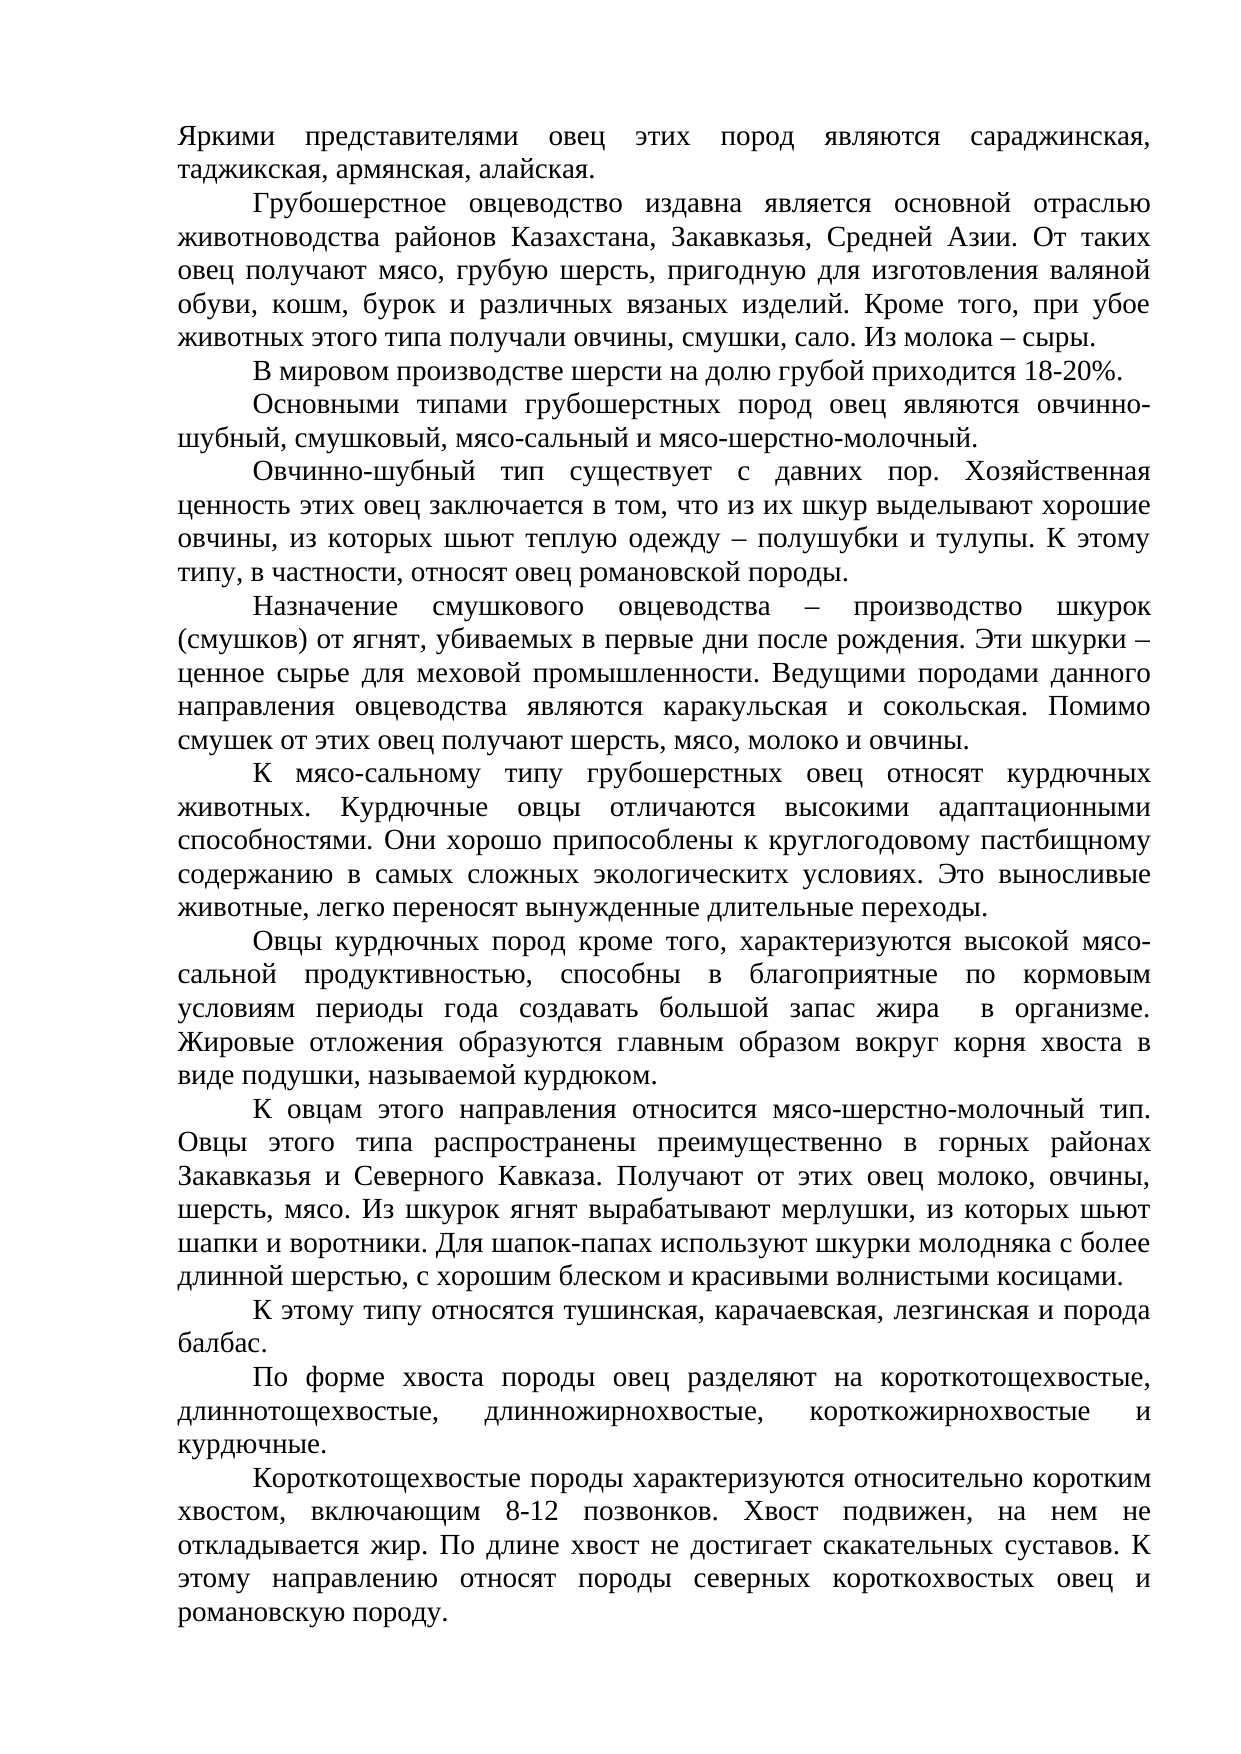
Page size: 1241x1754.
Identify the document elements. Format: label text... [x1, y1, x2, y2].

text К этому типу относятся тушинская, карачаевская, лезгинская и порода балбас. [177, 1292, 1152, 1359]
text К мясо-сальному типу грубошерстных овец относят курдючных животных. Курдючные овцы отличаются высокими адаптационными способностями. Они хорошо припособлены к круглогодовому пастбищному содержанию в самых сложных экологическитх условиях. Это выносливые животные, легко переносят вынужденные длительные переходы. [177, 755, 1152, 923]
text Грубошерстное овцеводство издавна является основной отраслью животноводства районов Казахстана, Закавказья, Средней Азии. От таких овец получают мясо, грубую шерсть, пригодную для изготовления валяной обуви, кошм, бурок и различных вязаных изделий. Кроме того, при убое животных этого типа получали овчины, смушки, сало. Из молока – сыры. [177, 185, 1152, 353]
text Назначение смушкового овцеводства – производство шкурок (смушков) от ягнят, убиваемых в первые дни после рождения. Эти шкурки – ценное сырье для меховой промышленности. Ведущими породами данного направления овцеводства являются каракульская и сокольская. Помимо смушек от этих овец получают шерсть, мясо, молоко и овчины. [177, 588, 1152, 755]
text По форме хвоста породы овец разделяют на короткотощехвостые, длиннотощехвостые, длинножирнохвостые, короткожирнохвостые и курдючные. [177, 1359, 1152, 1460]
text Короткотощехвостые породы характеризуются относительно коротким хвостом, включающим 8-12 позвонков. Хвост подвижен, на нем не откладывается жир. По длине хвост не достигает скакательных суставов. К этому направлению относят породы северных короткохвостых овец и романовскую породу. [177, 1460, 1152, 1627]
text Овчинно-шубный тип существует с давних пор. Хозяйственная ценность этих овец заключается в том, что из их шкур выделывают хорошие овчины, из которых шьют теплую одежду – полушубки и тулупы. К этому типу, в частности, относят овец романовской породы. [177, 453, 1152, 588]
text Основными типами грубошерстных пород овец являются овчинно-шубный, смушковый, мясо-сальный и мясо-шерстно-молочный. [177, 386, 1152, 453]
text В мировом производстве шерсти на долю грубой приходится 18-20%. [177, 353, 1152, 386]
text Овцы курдючных пород кроме того, характеризуются высокой мясо-сальной продуктивностью, способны в благоприятные по кормовым условиям периоды года создавать большой запас жира в организме. Жировые отложения образуются главным образом вокруг корня хвоста в виде подушки, называемой курдюком. [177, 923, 1152, 1091]
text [177, 118, 1152, 185]
text К овцам этого направления относится мясо-шерстно-молочный тип. Овцы этого типа распространены преимущественно в горных районах Закавказья и Северного Кавказа. Получают от этих овец молоко, овчины, шерсть, мясо. Из шкурок ягнят вырабатывают мерлушки, из которых шьют шапки и воротники. Для шапок-папах используют шкурки молодняка с более длинной шерстью, с хорошим блеском и красивыми волнистыми косицами. [177, 1091, 1152, 1292]
